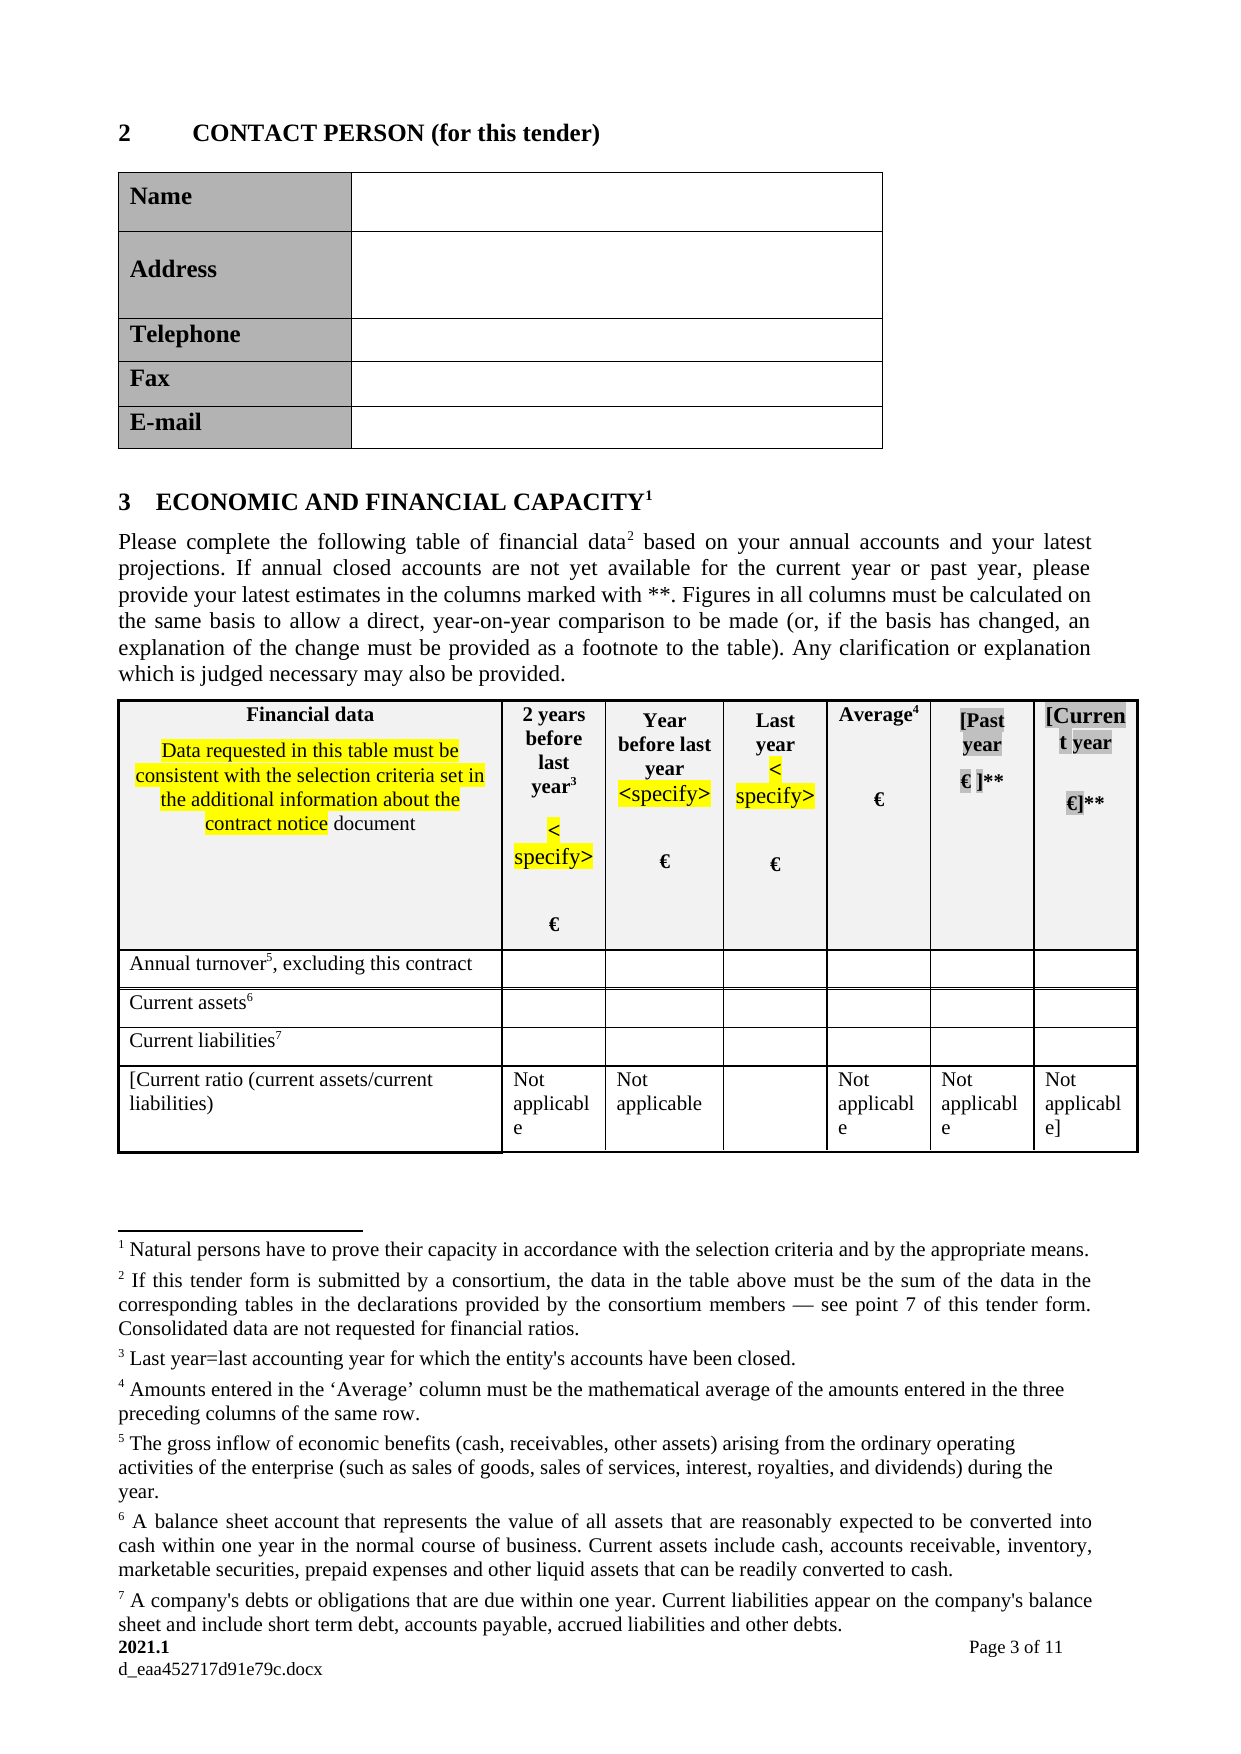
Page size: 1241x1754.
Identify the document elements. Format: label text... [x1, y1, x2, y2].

table_cell Fax [119, 362, 351, 406]
table_cell Not applicable [827, 1067, 930, 1151]
table_cell Current liabilities [120, 1028, 501, 1065]
table_cell [1035, 1028, 1136, 1065]
table_header Last year <specify> € [724, 702, 826, 949]
table_cell [931, 1028, 1033, 1065]
table_cell Annual turnover, excluding this contract [120, 951, 501, 987]
table_cell Not applicable [503, 1067, 605, 1151]
table_cell [606, 990, 723, 1027]
table_cell E-mail [119, 407, 351, 448]
table_cell [724, 1067, 827, 1151]
text Please complete the following table of financial data based on your annual accounts and your latest projections. If annual closed accounts are not yet available for the current year or past year, please provide your latest estimates in the columns marked with **. Figures in all columns must be calculated on the same basis to allow a direct, year-on-year comparison to be made (or, if the basis has changed, an explanation of the change must be provided as a footnote to the table). Any clarification or explanation which is judged necessary may also be provided. [118, 528, 1092, 686]
table_cell Current assets [120, 990, 501, 1027]
table_cell [828, 1028, 930, 1065]
table_cell [606, 951, 723, 987]
table_cell Address [119, 232, 351, 318]
table_header [Current year €]** [1035, 702, 1136, 949]
table_cell [724, 951, 826, 987]
table_header 2 years before last year <specify> € [503, 702, 605, 949]
table_cell Telephone [119, 319, 351, 361]
table_cell [931, 990, 1033, 1027]
table_cell [724, 990, 826, 1027]
table_cell Not applicable [605, 1067, 723, 1151]
table_cell [352, 319, 882, 361]
table_cell Not applicable [930, 1067, 1034, 1151]
table_cell [828, 990, 930, 1027]
table_header Year before last year <specify> € [606, 702, 723, 949]
table_cell [828, 951, 930, 987]
table_cell Not applicable] [1034, 1067, 1136, 1151]
table_cell [931, 951, 1033, 987]
table_header Average € [828, 702, 930, 949]
table_cell [606, 1028, 723, 1065]
text 3 ECONOMIC AND FINANCIAL CAPACITY [118, 487, 1092, 516]
table_header [352, 173, 882, 231]
table_cell [1035, 951, 1136, 987]
table_cell [352, 232, 882, 318]
table_cell [724, 1028, 826, 1065]
table_header [Past year € ]** [931, 702, 1033, 949]
table_cell [352, 407, 882, 448]
table_cell [Current ratio (current assets/current liabilities) [120, 1067, 501, 1151]
table_cell [352, 362, 882, 406]
text 2 CONTACT PERSON (for this tender) [118, 118, 1092, 147]
table_cell [1035, 990, 1136, 1027]
table_cell [503, 1028, 605, 1065]
table_cell [503, 951, 605, 987]
table_header Name [119, 173, 351, 231]
table_header Financial data Data requested in this table must be consistent with the selection criteria set in the additional information about the contract notice document [120, 702, 501, 949]
table_cell [503, 990, 605, 1027]
